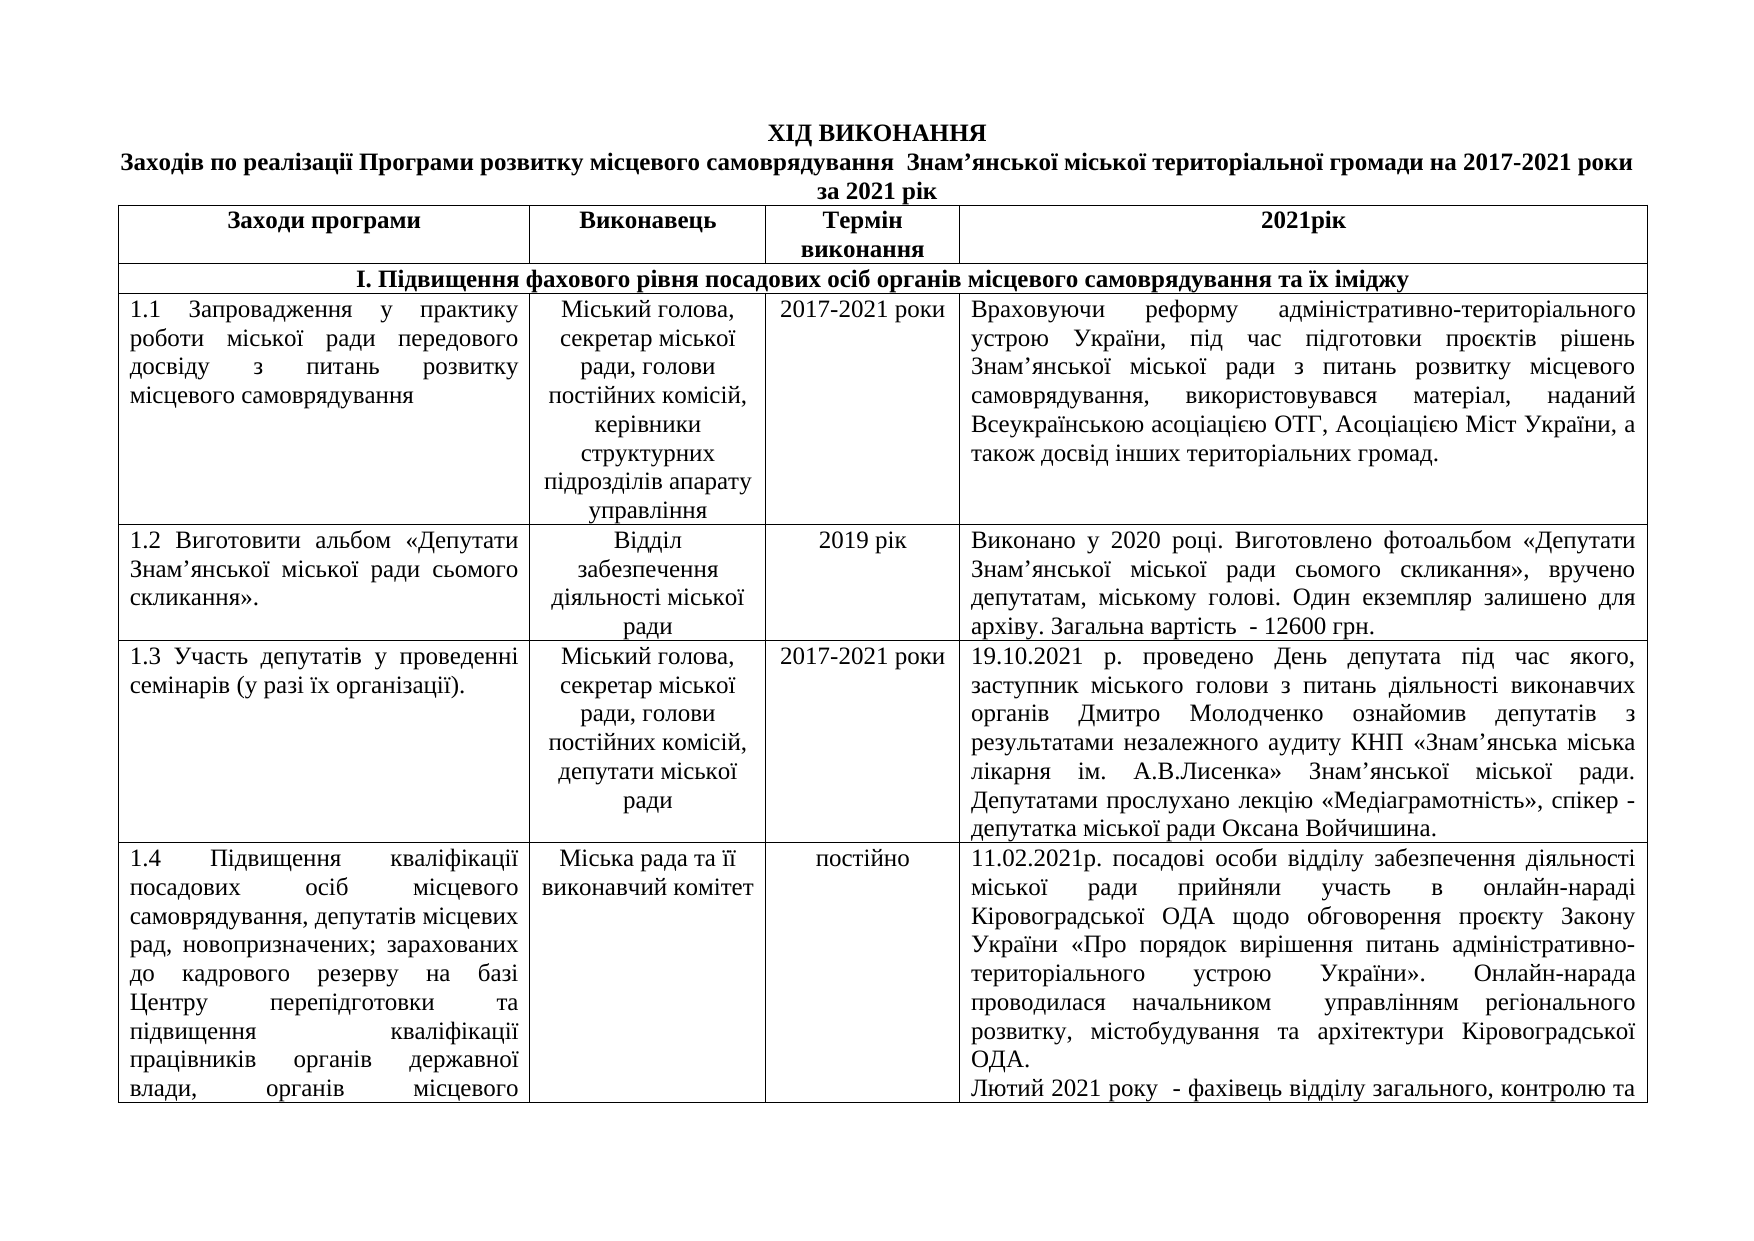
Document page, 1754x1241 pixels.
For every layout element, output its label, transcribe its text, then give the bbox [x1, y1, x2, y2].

table_header Виконавець [530, 206, 765, 263]
table_header Заходи програми [119, 206, 529, 263]
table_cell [530, 843, 765, 1102]
table_cell Міський голова, секретар міської ради, голови постійних комісій, керівники структурних підрозділів апарату управління [530, 294, 765, 524]
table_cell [119, 843, 529, 1102]
table_cell Враховуючи реформу адміністративно-територіального устрою України, під час підготовки проєктів рішень Знам’янської міської ради з питань розвитку місцевого самоврядування, використовувався матеріал, наданий Всеукраїнською асоціацією ОТГ, Асоціацією Міст України, а також досвід інших територіальних громад. [960, 294, 1647, 524]
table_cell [960, 843, 1647, 1102]
table_cell 19.10.2021 р. проведено День депутата під час якого, заступник міського голови з питань діяльності виконавчих органів Дмитро Молодченко ознайомив депутатів з результатами незалежного аудиту КНП «Знам’янська міська лікарня ім. А.В.Лисенка» Знам’янської міської ради. Депутатами прослухано лекцію «Медіаграмотність», спікер - депутатка міської ради Оксана Войчишина. [960, 641, 1647, 842]
table_header 2021рік [960, 206, 1647, 263]
table_cell 2019 рік [766, 525, 959, 640]
table_cell 2017-2021 роки [766, 641, 959, 842]
table_cell постійно [766, 843, 959, 1102]
table_cell 1.2 Виготовити альбом «Депутати Знам’янської міської ради сьомого скликання». [119, 525, 529, 640]
text Заходів по реалізації Програми розвитку місцевого самоврядування Знам’янської міської територіальної громади на 2017-2021 роки за 2021 рік [118, 147, 1636, 204]
table_cell Міський голова, секретар міської ради, голови постійних комісій, депутати міської ради [530, 641, 765, 842]
text ХІД ВИКОНАННЯ [118, 118, 1636, 147]
table_cell Відділ забезпечення діяльності міської ради [530, 525, 765, 640]
table_cell 1.1 Запровадження у практику роботи міської ради передового досвіду з питань розвитку місцевого самоврядування [119, 294, 529, 524]
table_cell 2017-2021 роки [766, 294, 959, 524]
table_cell І. Підвищення фахового рівня посадових осіб органів місцевого самоврядування та їх іміджу [119, 264, 1647, 293]
table_cell 1.3 Участь депутатів у проведенні семінарів (у разі їх організації). [119, 641, 529, 842]
table_cell Виконано у 2020 році. Виготовлено фотоальбом «Депутати Знам’янської міської ради сьомого скликання», вручено депутатам, міському голові. Один екземпляр залишено для архіву. Загальна вартість - 12600 грн. [960, 525, 1647, 640]
table_header Термін виконання [766, 206, 959, 263]
